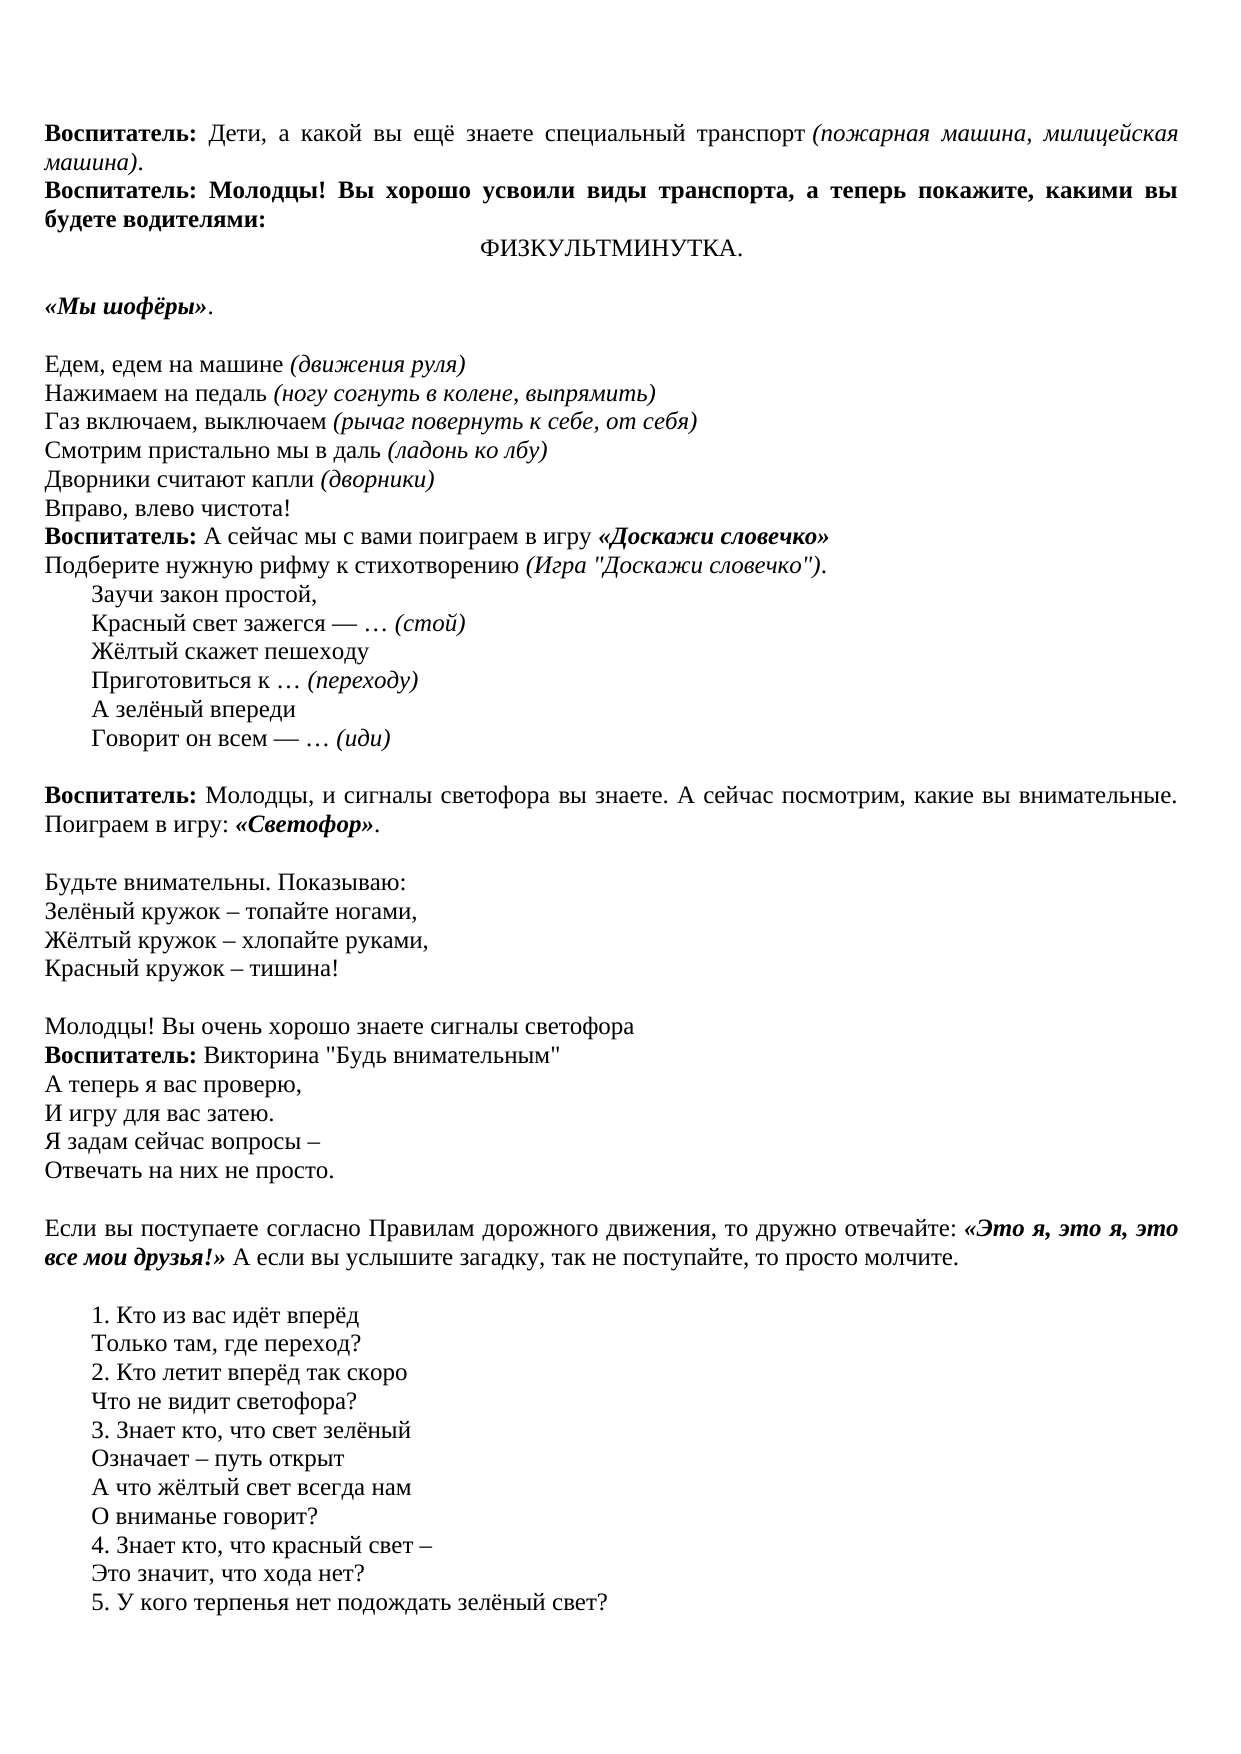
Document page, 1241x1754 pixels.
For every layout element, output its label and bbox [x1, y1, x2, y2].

table_cell [44, 118, 1179, 1616]
